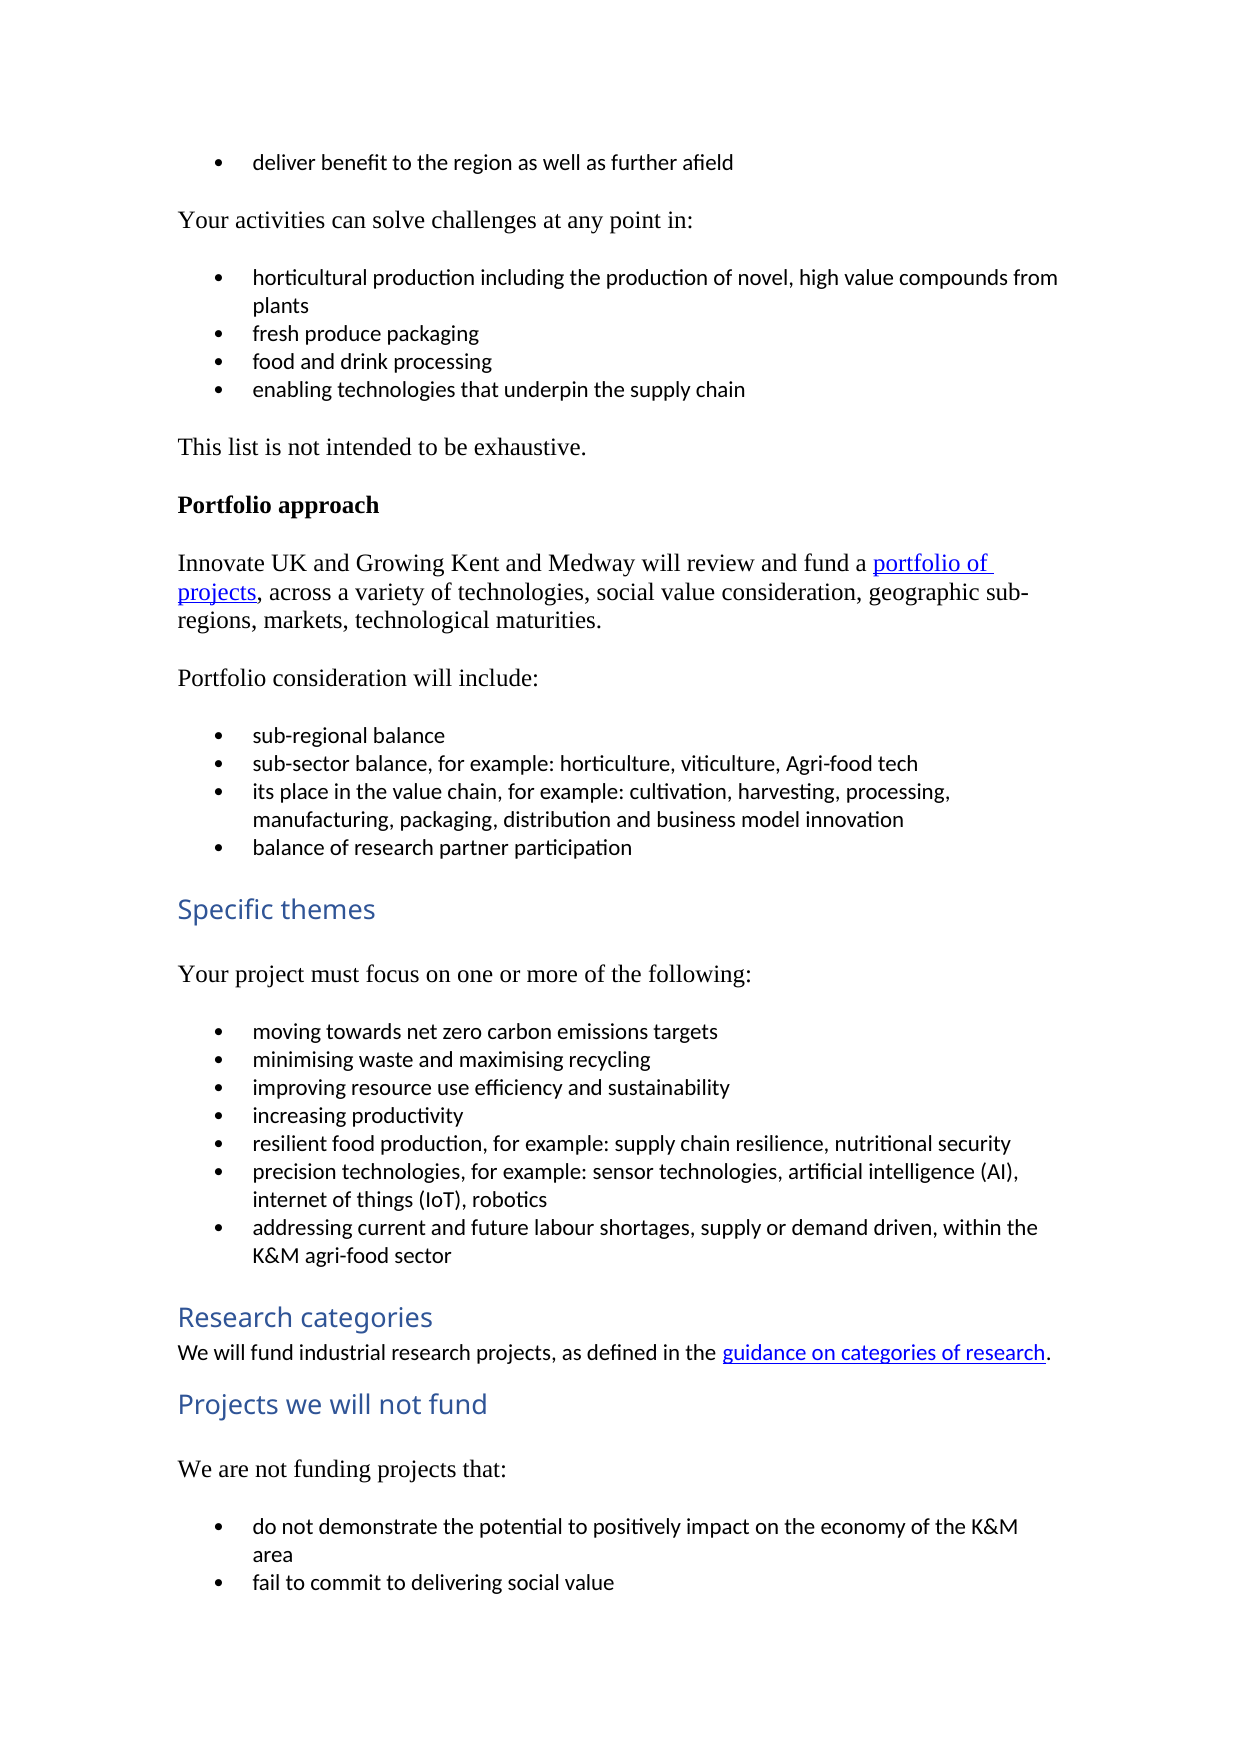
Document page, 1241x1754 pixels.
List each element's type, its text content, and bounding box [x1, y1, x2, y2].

list improving resource use efficiency and sustainability [215, 1073, 1063, 1101]
subtitle Research categories [177, 1299, 1063, 1336]
subtitle Specific themes [177, 890, 1063, 927]
text Your project must focus on one or more of the following: [177, 959, 1063, 988]
list deliver benefit to the region as well as further afield [215, 148, 1063, 176]
list addressing current and future labour shortages, supply or demand driven, within the K&M agri-food sector [215, 1213, 1063, 1269]
list moving towards net zero carbon emissions targets [215, 1017, 1063, 1045]
list minimising waste and maximising recycling [215, 1045, 1063, 1073]
list its place in the value chain, for example: cultivation, harvesting, processing, manufacturing, packaging, distribution and business model innovation [215, 777, 1063, 833]
text We are not funding projects that: [177, 1454, 1063, 1483]
list horticultural production including the production of novel, high value compounds from plants [215, 263, 1063, 319]
list precision technologies, for example: sensor technologies, artificial intelligence (AI), internet of things (IoT), robotics [215, 1157, 1063, 1213]
subtitle Projects we will not fund [177, 1385, 1063, 1422]
text Innovate UK and Growing Kent and Medway will review and fund a portfolio of projects, across a variety of technologies, social value consideration, geographic sub-regions, markets, technological maturities. [177, 548, 1063, 634]
text Portfolio consideration will include: [177, 663, 1063, 692]
list increasing productivity [215, 1101, 1063, 1129]
text Your activities can solve challenges at any point in: [177, 205, 1063, 233]
list do not demonstrate the potential to positively impact on the economy of the K&M area [215, 1512, 1063, 1568]
text This list is not intended to be exhaustive. [177, 432, 1063, 461]
list balance of research partner participation [215, 833, 1063, 861]
list resilient food production, for example: supply chain resilience, nutritional security [215, 1129, 1063, 1157]
list enabling technologies that underpin the supply chain [215, 375, 1063, 403]
list fresh produce packaging [215, 319, 1063, 347]
list fail to commit to delivering social value [215, 1568, 1063, 1596]
text Portfolio approach [177, 490, 1063, 519]
text We will fund industrial research projects, as defined in the guidance on categories of research. [177, 1338, 1063, 1366]
list sub-sector balance, for example: horticulture, viticulture, Agri-food tech [215, 749, 1063, 777]
list food and drink processing [215, 347, 1063, 375]
list sub-regional balance [215, 721, 1063, 749]
